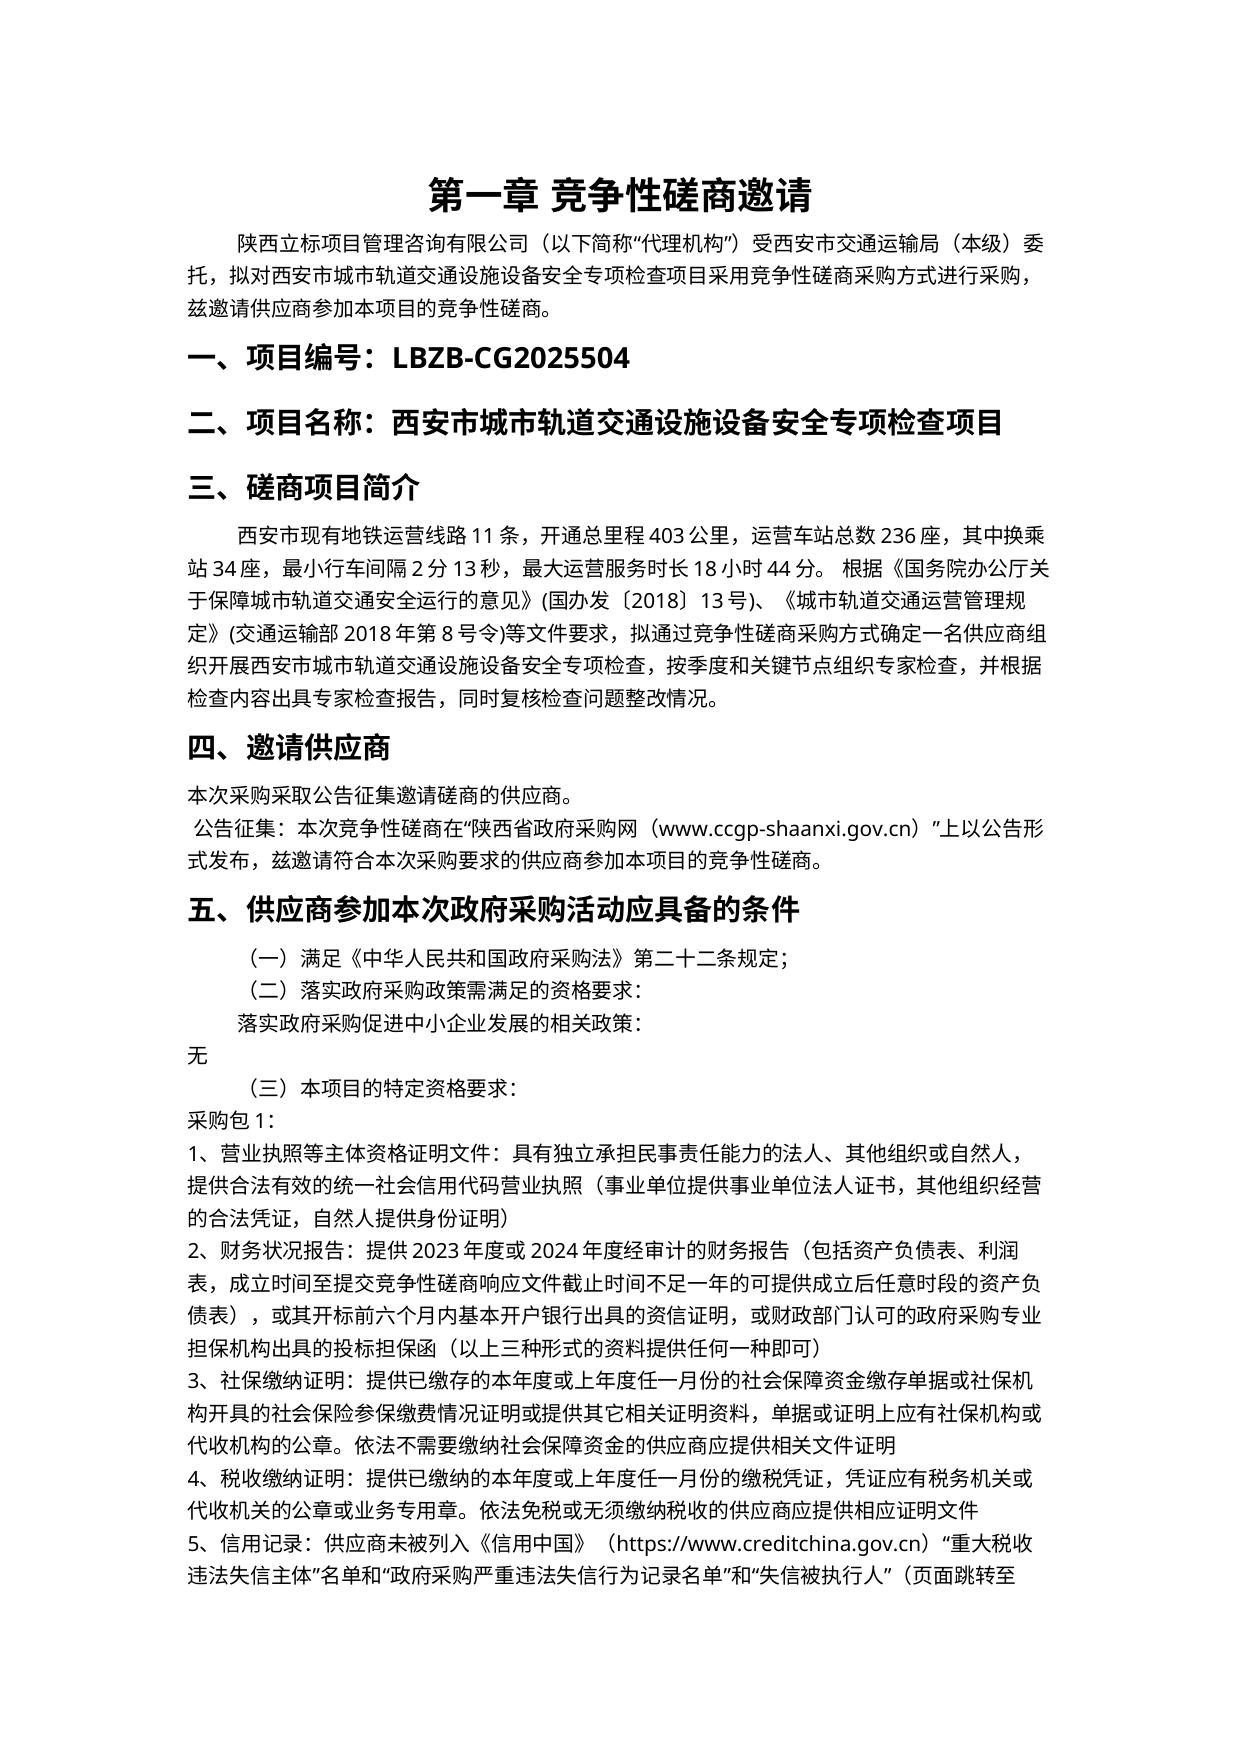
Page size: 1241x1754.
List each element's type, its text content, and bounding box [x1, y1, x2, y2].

text （三）本项目的特定资格要求： [187, 1072, 1053, 1104]
text 五、供应商参加本次政府采购活动应具备的条件 [187, 877, 1053, 942]
text 无 [187, 1039, 1053, 1072]
text 1、营业执照等主体资格证明文件：具有独立承担民事责任能力的法人、其他组织或自然人，提供合法有效的统一社会信用代码营业执照（事业单位提供事业单位法人证书，其他组织经营的合法凭证，自然人提供身份证明） [187, 1137, 1053, 1234]
text 落实政府采购促进中小企业发展的相关政策： [187, 1007, 1053, 1039]
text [187, 1527, 1053, 1592]
text （一）满足《中华人民共和国政府采购法》第二十二条规定； [187, 942, 1053, 974]
text 公告征集：本次竞争性磋商在“陕西省政府采购网（www.ccgp-shaanxi.gov.cn）”上以公告形式发布，兹邀请符合本次采购要求的供应商参加本项目的竞争性磋商。 [187, 812, 1053, 877]
text 2、财务状况报告：提供2023年度或2024年度经审计的财务报告（包括资产负债表、利润表，成立时间至提交竞争性磋商响应文件截止时间不足一年的可提供成立后任意时段的资产负债表），或其开标前六个月内基本开户银行出具的资信证明，或财政部门认可的政府采购专业担保机构出具的投标担保函（以上三种形式的资料提供任何一种即可） [187, 1234, 1053, 1364]
text 二、项目名称：西安市城市轨道交通设施设备安全专项检查项目 [187, 389, 1053, 454]
text 4、税收缴纳证明：提供已缴纳的本年度或上年度任一月份的缴税凭证，凭证应有税务机关或代收机关的公章或业务专用章。依法免税或无须缴纳税收的供应商应提供相应证明文件 [187, 1462, 1053, 1527]
text 三、磋商项目简介 [187, 454, 1053, 519]
text 西安市现有地铁运营线路11条，开通总里程403公里，运营车站总数236座，其中换乘站34座，最小行车间隔2分13秒，最大运营服务时长18小时44分。 根据《国务院办公厅关于保障城市轨道交通安全运行的意见》(国办发〔2018〕13号)、《城市轨道交通运营管理规定》(交通运输部2018年第8号令)等文件要求，拟通过竞争性磋商采购方式确定一名供应商组织开展西安市城市轨道交通设施设备安全专项检查，按季度和关键节点组织专家检查，并根据检查内容出具专家检查报告，同时复核检查问题整改情况。 [187, 519, 1053, 714]
text 第一章 竞争性磋商邀请 [187, 162, 1053, 227]
text （二）落实政府采购政策需满足的资格要求： [187, 974, 1053, 1007]
text 一、项目编号：LBZB-CG2025504 [187, 324, 1053, 389]
text 陕西立标项目管理咨询有限公司（以下简称“代理机构”）受西安市交通运输局（本级）委托，拟对西安市城市轨道交通设施设备安全专项检查项目采用竞争性磋商采购方式进行采购，兹邀请供应商参加本项目的竞争性磋商。 [187, 227, 1053, 324]
text 采购包1： [187, 1104, 1053, 1137]
text 3、社保缴纳证明：提供已缴存的本年度或上年度任一月份的社会保障资金缴存单据或社保机构开具的社会保险参保缴费情况证明或提供其它相关证明资料，单据或证明上应有社保机构或代收机构的公章。依法不需要缴纳社会保障资金的供应商应提供相关文件证明 [187, 1364, 1053, 1462]
text 本次采购采取公告征集邀请磋商的供应商。 [187, 779, 1053, 812]
text 四、邀请供应商 [187, 714, 1053, 779]
